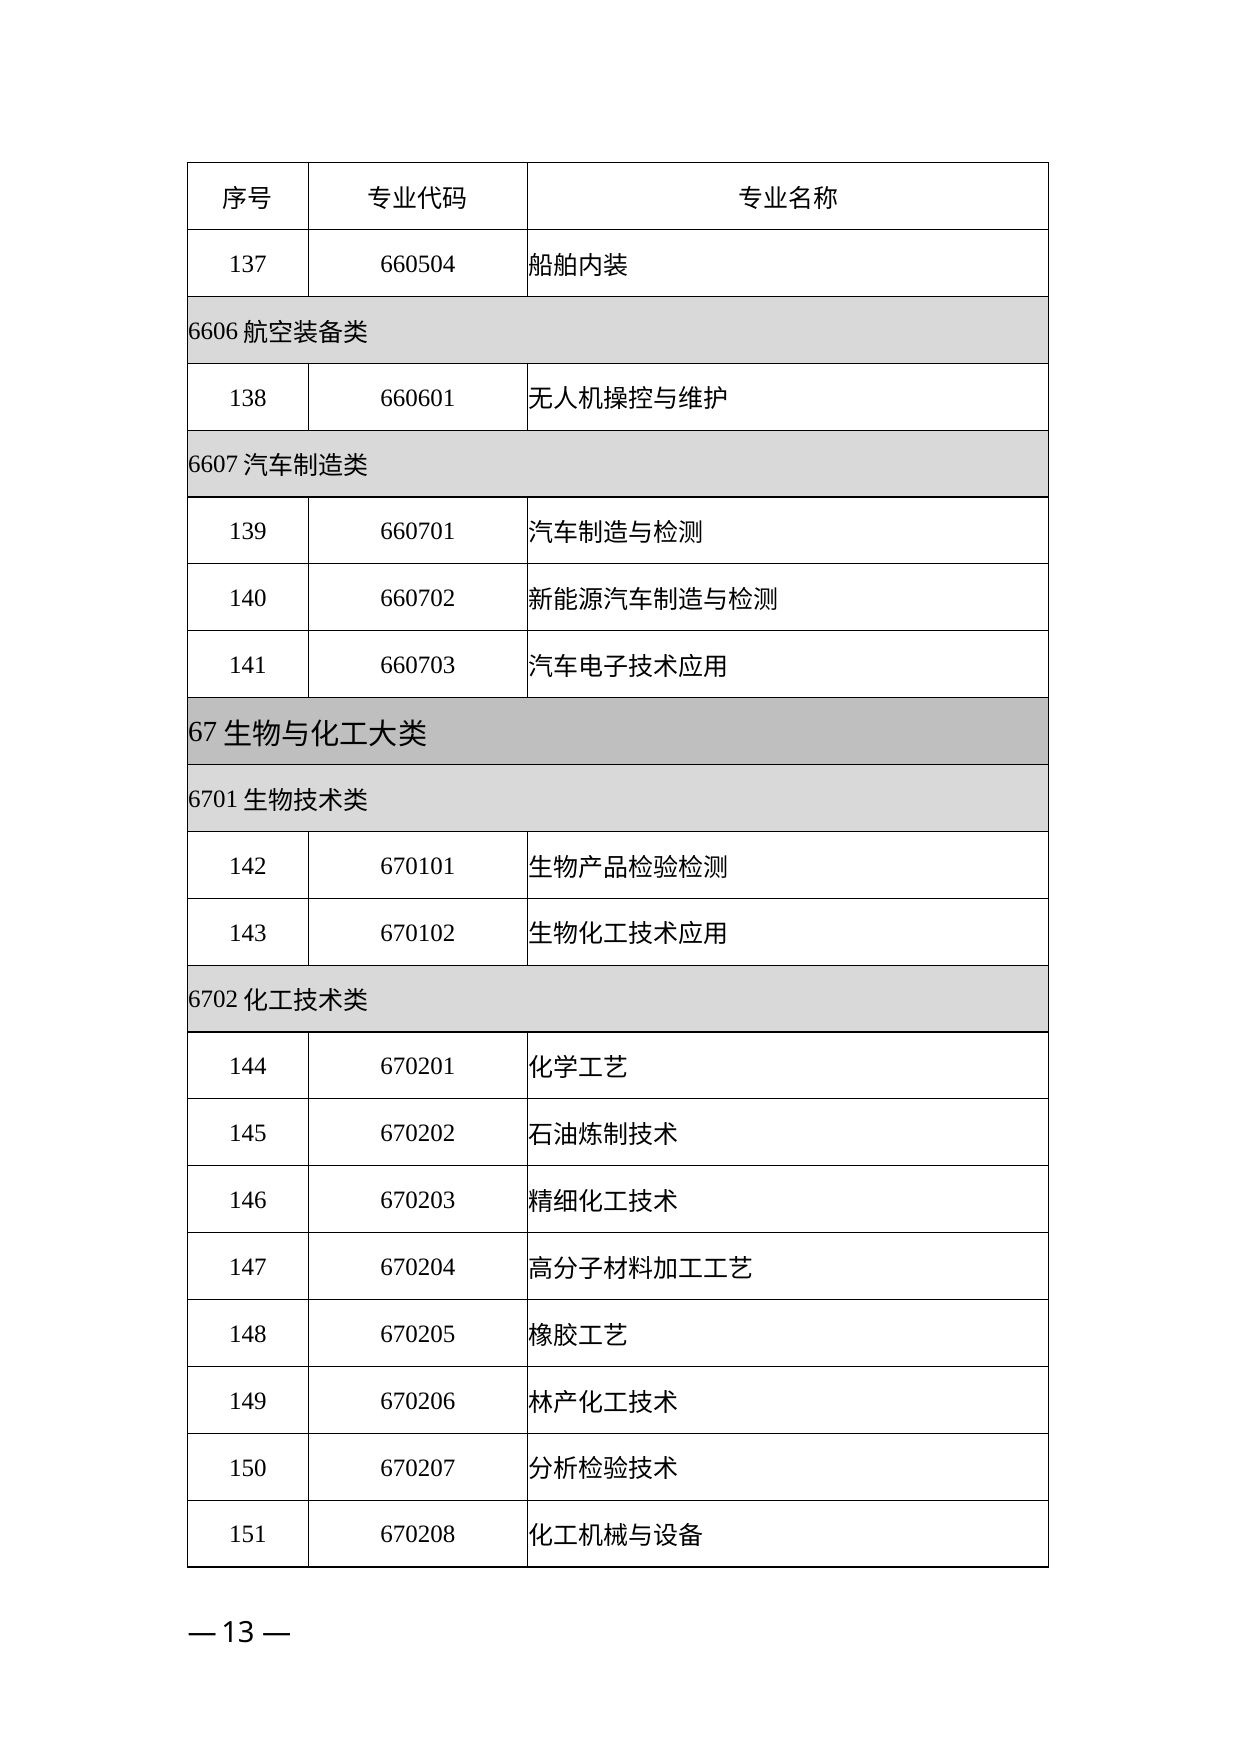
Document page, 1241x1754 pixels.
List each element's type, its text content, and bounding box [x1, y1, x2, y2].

table_cell 148 [188, 1300, 308, 1366]
table_cell 6701生物技术类 [188, 765, 1048, 831]
table_cell 670102 [309, 899, 527, 964]
table_cell 145 [188, 1099, 308, 1165]
table_cell 141 [188, 631, 308, 697]
table_cell 生物化工技术应用 [528, 899, 1048, 964]
table_header 专业代码 [309, 163, 527, 229]
table_cell 149 [188, 1367, 308, 1433]
table_cell 生物产品检验检测 [528, 832, 1048, 898]
table_header 序号 [188, 163, 308, 229]
table_cell 新能源汽车制造与检测 [528, 564, 1048, 630]
table_cell 670201 [309, 1033, 527, 1098]
table_cell 147 [188, 1233, 308, 1299]
table_cell 67生物与化工大类 [188, 698, 1048, 764]
table_cell 140 [188, 564, 308, 630]
table_cell 670208 [309, 1501, 527, 1566]
table_cell 670205 [309, 1300, 527, 1366]
table_cell 6607汽车制造类 [188, 431, 1048, 496]
table_cell 138 [188, 364, 308, 429]
table_cell 670202 [309, 1099, 527, 1165]
table_cell 船舶内装 [528, 230, 1048, 296]
table_cell 139 [188, 498, 308, 563]
table_cell 橡胶工艺 [528, 1300, 1048, 1366]
table_cell 林产化工技术 [528, 1367, 1048, 1433]
table_cell 151 [188, 1501, 308, 1566]
table_cell 670206 [309, 1367, 527, 1433]
table_cell 汽车制造与检测 [528, 498, 1048, 563]
table_cell 142 [188, 832, 308, 898]
table_cell 670203 [309, 1166, 527, 1232]
table_cell 670204 [309, 1233, 527, 1299]
table_cell 石油炼制技术 [528, 1099, 1048, 1165]
table_cell 化学工艺 [528, 1033, 1048, 1098]
table_cell 660504 [309, 230, 527, 296]
table_cell 137 [188, 230, 308, 296]
table_cell 660703 [309, 631, 527, 697]
table_cell 精细化工技术 [528, 1166, 1048, 1232]
table_cell 汽车电子技术应用 [528, 631, 1048, 697]
table_cell 660702 [309, 564, 527, 630]
table_cell 化工机械与设备 [528, 1501, 1048, 1566]
table_cell 146 [188, 1166, 308, 1232]
table_cell 144 [188, 1033, 308, 1098]
table_cell 670207 [309, 1434, 527, 1499]
table_cell 660601 [309, 364, 527, 429]
table_cell 660701 [309, 498, 527, 563]
table_cell 高分子材料加工工艺 [528, 1233, 1048, 1299]
table_cell 143 [188, 899, 308, 964]
table_header 专业名称 [528, 163, 1048, 229]
table_cell 670101 [309, 832, 527, 898]
table_cell 6606航空装备类 [188, 297, 1048, 363]
table_cell 150 [188, 1434, 308, 1499]
table_cell 无人机操控与维护 [528, 364, 1048, 429]
table_cell 分析检验技术 [528, 1434, 1048, 1499]
table_cell 6702化工技术类 [188, 966, 1048, 1031]
